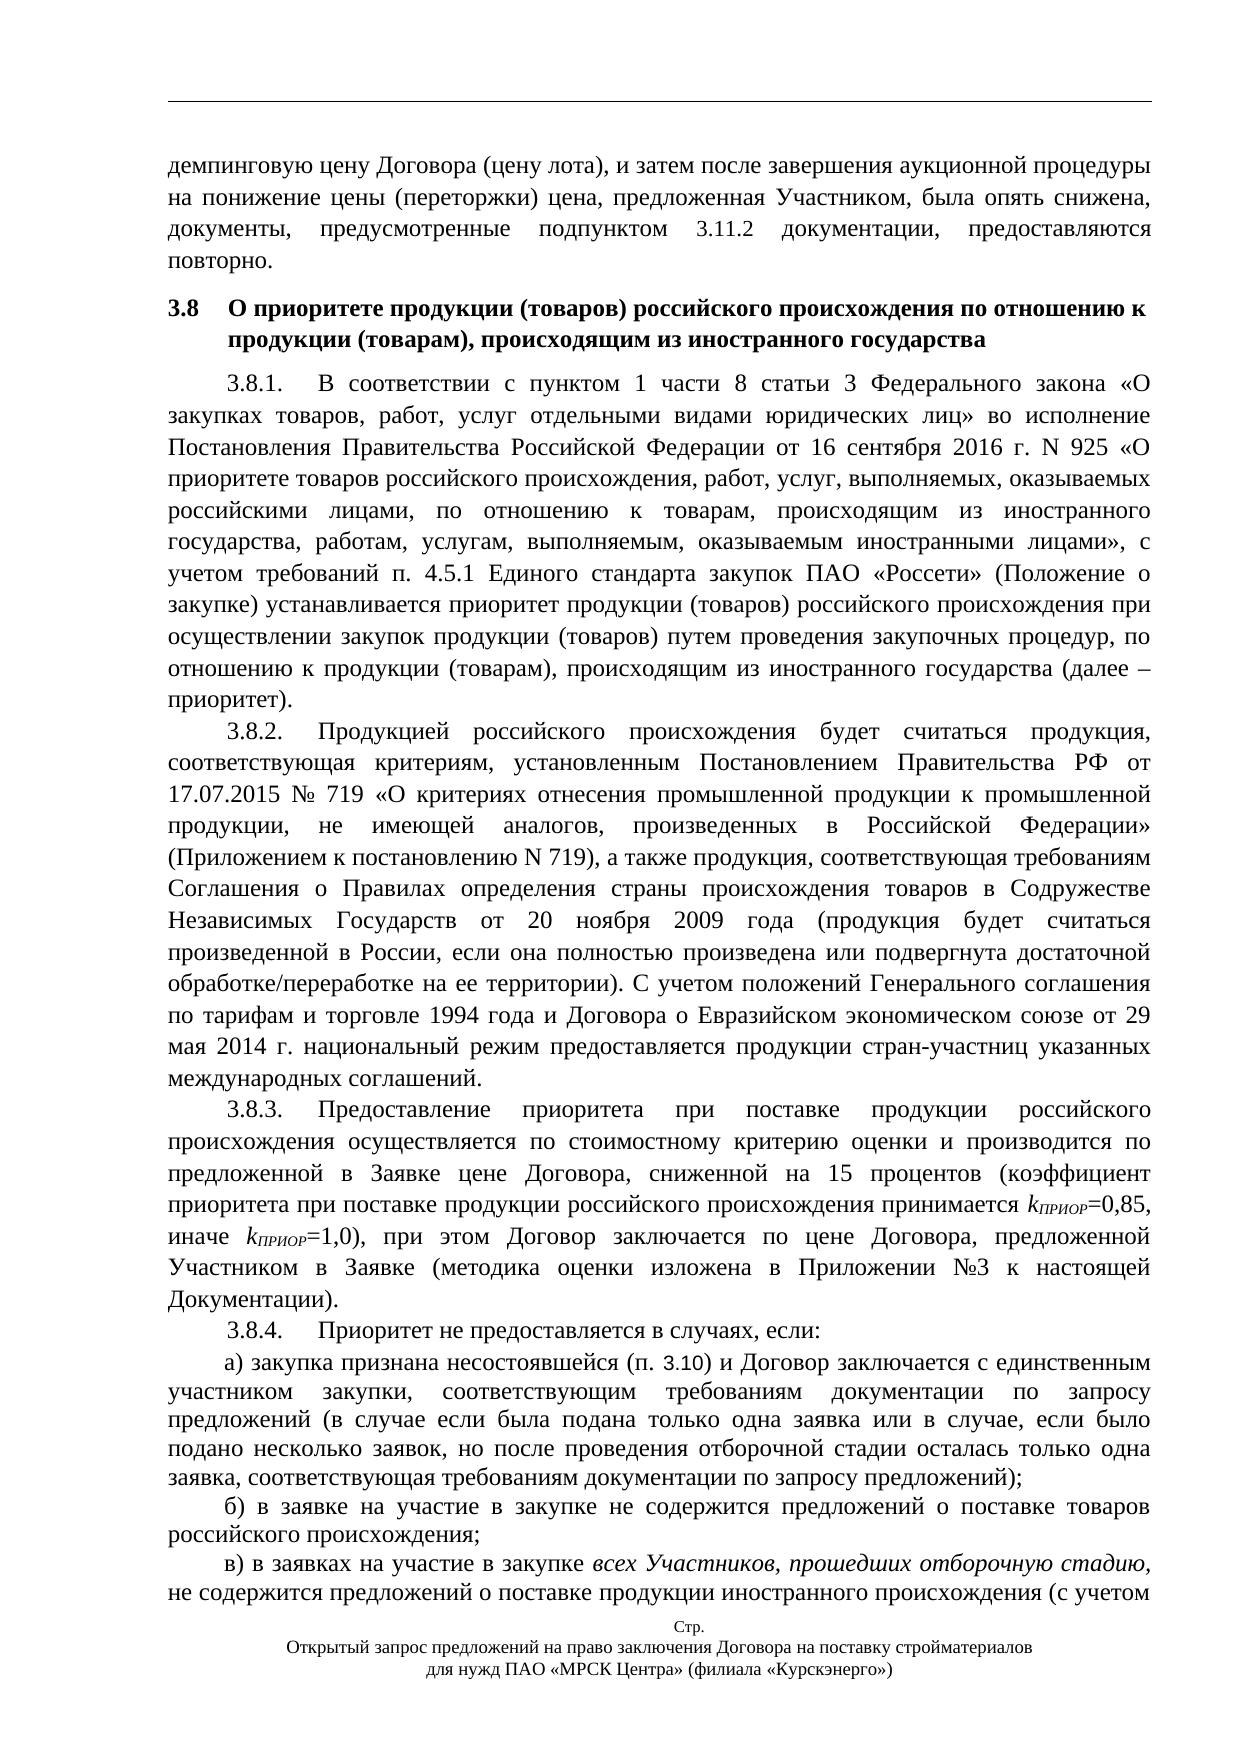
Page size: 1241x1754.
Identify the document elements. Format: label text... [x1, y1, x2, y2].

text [168, 1548, 1152, 1606]
list Продукцией российского происхождения будет считаться продукция, соответствующая критериям, установленным Постановлением Правительства РФ от 17.07.2015 № 719 «О критериях отнесения промышленной продукции к промышленной продукции, не имеющей аналогов, произведенных в Российской Федерации» (Приложением к постановлению N 719), а также продукция, соответствующая требованиям Соглашения о Правилах определения страны происхождения товаров в Содружестве Независимых Государств от 20 ноября 2009 года (продукция будет считаться произведенной в России, если она полностью произведена или подвергнута достаточной обработке/переработке на ее территории). С учетом положений Генерального соглашения по тарифам и торговле 1994 года и Договора о Евразийском экономическом союзе от 29 мая 2014 г. национальный режим предоставляется продукции стран-участниц указанных международных соглашений. [168, 716, 1152, 1092]
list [168, 150, 1152, 273]
list Приоритет не предоставляется в случаях, если: [168, 1315, 1152, 1344]
list В соответствии с пунктом 1 части 8 статьи 3 Федерального закона «О закупках товаров, работ, услуг отдельными видами юридических лиц» во исполнение Постановления Правительства Российской Федерации от 16 сентября 2016 г. N 925 «О приоритете товаров российского происхождения, работ, услуг, выполняемых, оказываемых российскими лицами, по отношению к товарам, происходящим из иностранного государства, работам, услугам, выполняемым, оказываемым иностранными лицами», с учетом требований п. 4.5.1 Единого стандарта закупок ПАО «Россети» (Положение о закупке) устанавливается приоритет продукции (товаров) российского происхождения при осуществлении закупок продукции (товаров) путем проведения закупочных процедур, по отношению к продукции (товарам), происходящим из иностранного государства (далее – приоритет). [168, 368, 1152, 713]
text а) закупка признана несостоявшейся (п. 3.10) и Договор заключается с единственным участником закупки, соответствующим требованиям документации по запросу предложений (в случае если была подана только одна заявка или в случае, если было подано несколько заявок, но после проведения отборочной стадии осталась только одна заявка, соответствующая требованиям документации по запросу предложений); [168, 1347, 1152, 1491]
list Предоставление приоритета при поставке продукции российского происхождения осуществляется по стоимостному критерию оценки и производится по предложенной в Заявке цене Договора, сниженной на 15 процентов (коэффициент приоритета при поставке продукции российского происхождения принимается kПРИОР=0,85, иначе kПРИОР=1,0), при этом Договор заключается по цене Договора, предложенной Участником в Заявке (методика оценки изложена в Приложении №3 к настоящей Документации). [168, 1094, 1152, 1313]
subtitle О приоритете продукции (товаров) российского происхождения по отношению к продукции (товарам), происходящим из иностранного государства [168, 293, 1152, 353]
text б) в заявке на участие в закупке не содержится предложений о поставке товаров российского происхождения; [168, 1491, 1152, 1548]
